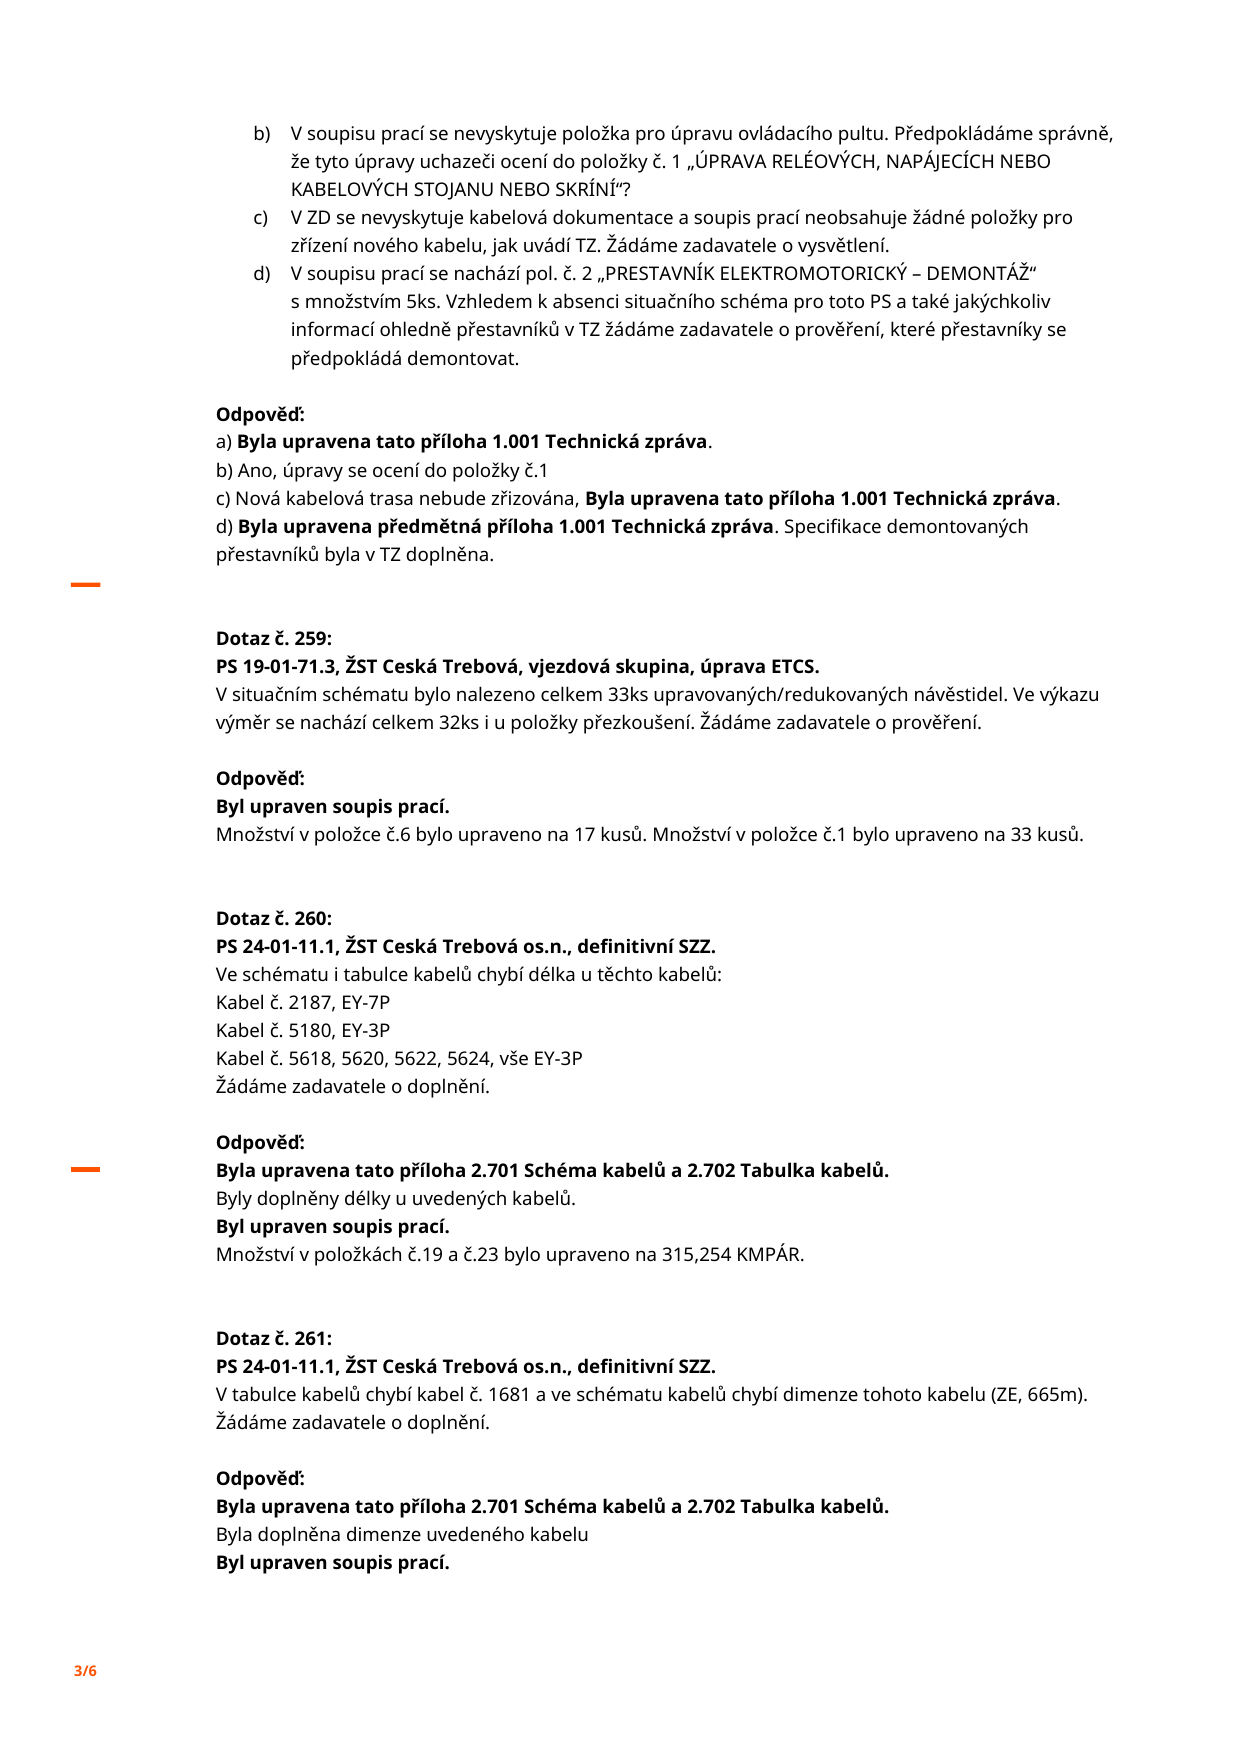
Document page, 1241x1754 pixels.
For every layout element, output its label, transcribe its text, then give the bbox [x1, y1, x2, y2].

text Odpověď: [216, 1466, 1122, 1491]
text PS 24-01-11.1, ŽST Ceská Trebová os.n., definitivní SZZ. [216, 933, 1122, 959]
text V situačním schématu bylo nalezeno celkem 33ks upravovaných/redukovaných návěstidel. Ve výkazu výměr se nachází celkem 32ks i u položky přezkoušení. Žádáme zadavatele o prověření. [216, 681, 1122, 734]
text Byly doplněny délky u uvedených kabelů. [216, 1185, 1122, 1211]
text Byla upravena tato příloha 2.701 Schéma kabelů a 2.702 Tabulka kabelů. [216, 1494, 1122, 1519]
text Byla doplněna dimenze uvedeného kabelu [216, 1522, 1122, 1547]
text Množství v položce č.6 bylo upraveno na 17 kusů. Množství v položce č.1 bylo upraveno na 33 kusů. [216, 821, 1122, 847]
text Kabel č. 2187, EY-7P [216, 989, 1122, 1015]
text Dotaz č. 260: [216, 905, 1122, 931]
text Byl upraven soupis prací. [216, 793, 1122, 819]
text Množství v položkách č.19 a č.23 bylo upraveno na 315,254 KMPÁR. [216, 1241, 1122, 1267]
text PS 19-01-71.3, ŽST Ceská Trebová, vjezdová skupina, úprava ETCS. [216, 653, 1122, 678]
text PS 24-01-11.1, ŽST Ceská Trebová os.n., definitivní SZZ. [216, 1353, 1122, 1379]
text Odpověď: [216, 1129, 1122, 1155]
text Kabel č. 5618, 5620, 5622, 5624, vše EY-3P [216, 1045, 1122, 1071]
text Dotaz č. 259: [216, 625, 1122, 651]
text Kabel č. 5180, EY-3P [216, 1017, 1122, 1043]
text Odpověď: [216, 765, 1122, 791]
list V ZD se nevyskytuje kabelová dokumentace a soupis prací neobsahuje žádné položky pro zřízení nového kabelu, jak uvádí TZ. Žádáme zadavatele o vysvětlení. [253, 205, 1122, 258]
text Ve schématu i tabulce kabelů chybí délka u těchto kabelů: [216, 961, 1122, 987]
text b) Ano, úpravy se ocení do položky č.1 [216, 457, 1122, 482]
list V soupisu prací se nevyskytuje položka pro úpravu ovládacího pultu. Předpokládáme správně, že tyto úpravy uchazeči ocení do položky č. 1 „ÚPRAVA RELÉOVÝCH, NAPÁJECÍCH NEBO KABELOVÝCH STOJANU NEBO SKRÍNÍ“? [253, 121, 1122, 202]
text Žádáme zadavatele o doplnění. [216, 1073, 1122, 1099]
text Odpověď: [216, 401, 1122, 426]
text a) Byla upravena tato příloha 1.001 Technická zpráva. [216, 429, 1122, 454]
text Byl upraven soupis prací. [216, 1213, 1122, 1239]
text d) Byla upravena předmětná příloha 1.001 Technická zpráva. Specifikace demontovaných přestavníků byla v TZ doplněna. [216, 513, 1122, 566]
text V tabulce kabelů chybí kabel č. 1681 a ve schématu kabelů chybí dimenze tohoto kabelu (ZE, 665m). Žádáme zadavatele o doplnění. [216, 1382, 1122, 1435]
list V soupisu prací se nachází pol. č. 2 „PRESTAVNÍK ELEKTROMOTORICKÝ – DEMONTÁŽ“ s množstvím 5ks. Vzhledem k absenci situačního schéma pro toto PS a také jakýchkoliv informací ohledně přestavníků v TZ žádáme zadavatele o prověření, které přestavníky se předpokládá demontovat. [253, 261, 1122, 370]
text Byl upraven soupis prací. [216, 1550, 1122, 1575]
text Byla upravena tato příloha 2.701 Schéma kabelů a 2.702 Tabulka kabelů. [216, 1157, 1122, 1183]
text c) Nová kabelová trasa nebude zřizována, Byla upravena tato příloha 1.001 Technická zpráva. [216, 485, 1122, 510]
text Dotaz č. 261: [216, 1326, 1122, 1351]
